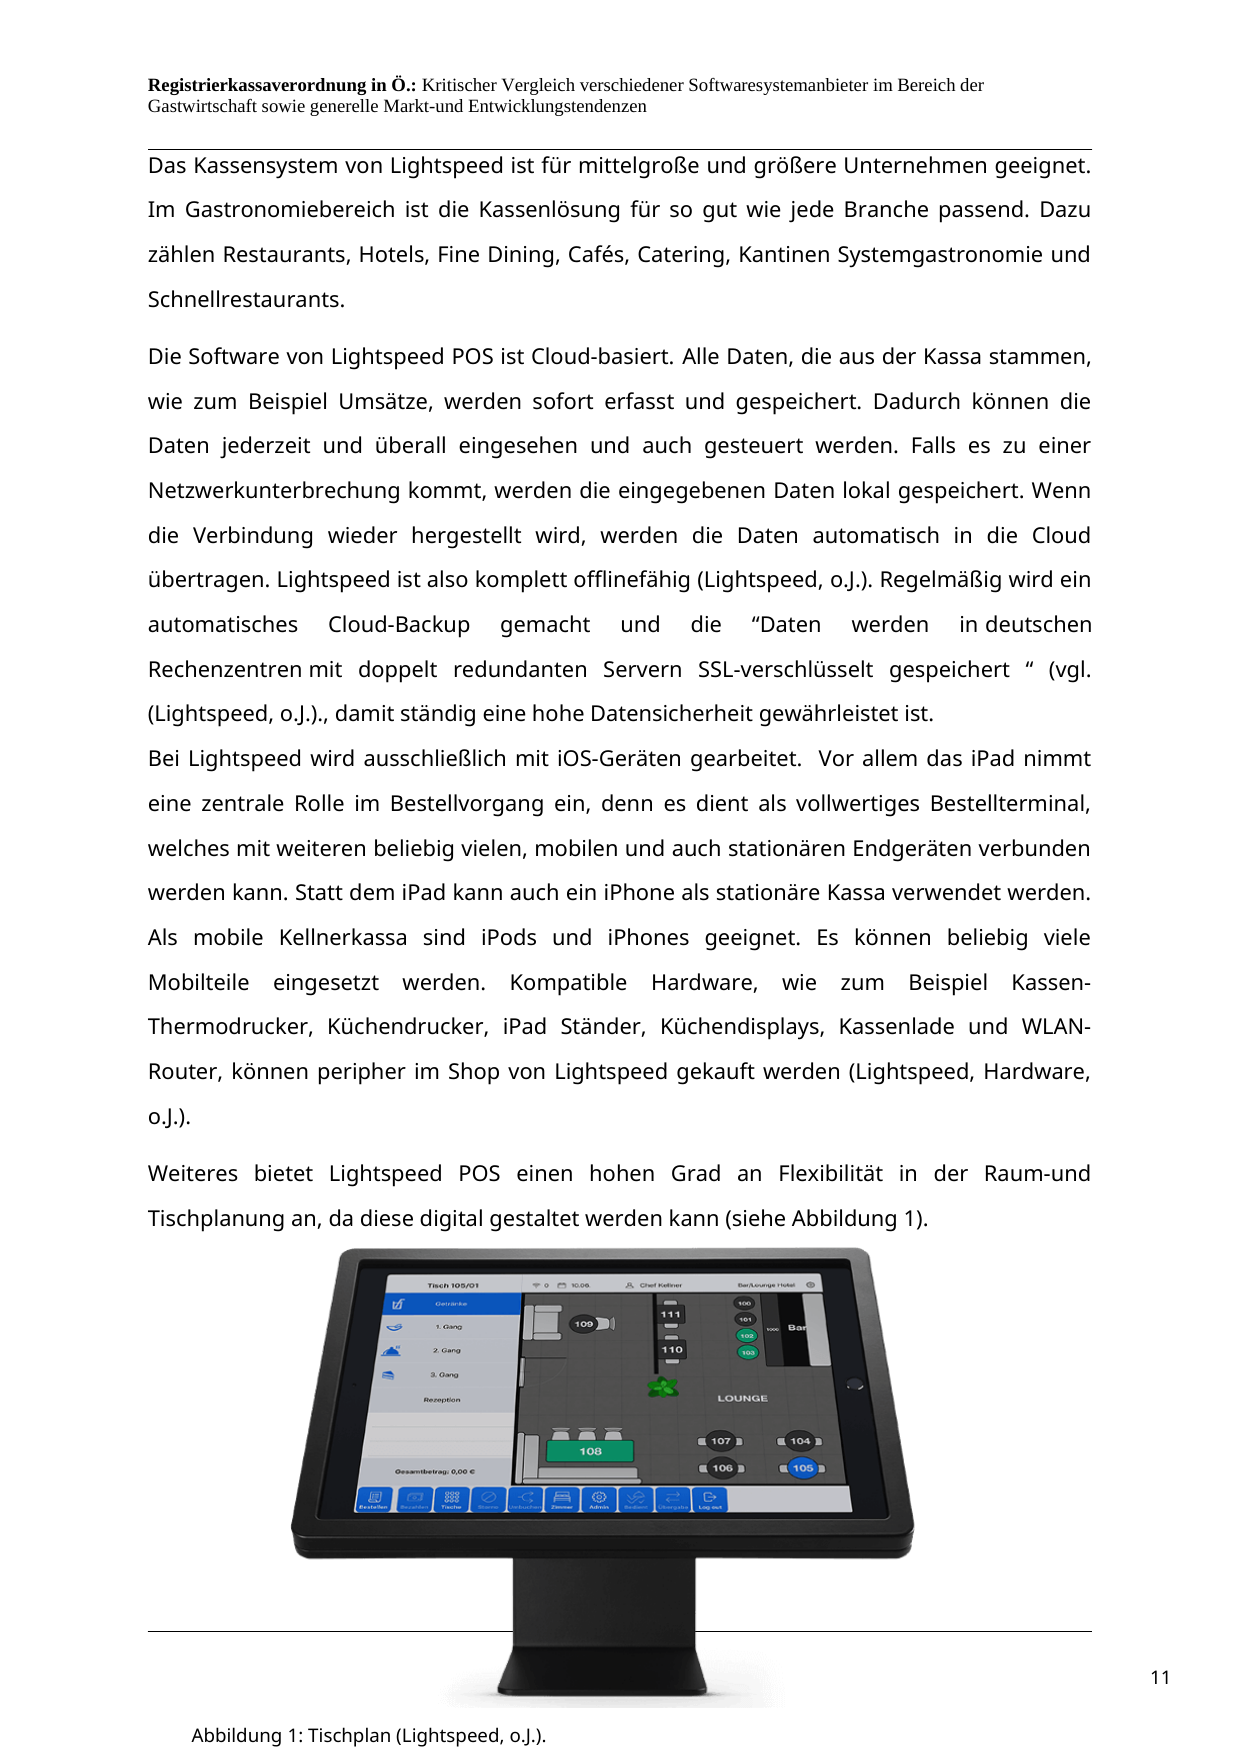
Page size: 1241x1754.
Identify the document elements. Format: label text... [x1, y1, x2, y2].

picture [201, 1242, 1008, 1709]
text Das Kassensystem von Lightspeed ist für mittelgroße und größere Unternehmen geeignet. Im Gastronomiebereich ist die Kassenlösung für so gut wie jede Branche passend. Dazu zählen Restaurants, Hotels, Fine Dining, Cafés, Catering, Kantinen Systemgastronomie und Schnellrestaurants. [148, 150, 1092, 313]
text Die Software von Lightspeed POS ist Cloud-basiert. Alle Daten, die aus der Kassa stammen, wie zum Beispiel Umsätze, werden sofort erfasst und gespeichert. Dadurch können die Daten jederzeit und überall eingesehen und auch gesteuert werden. Falls es zu einer Netzwerkunterbrechung kommt, werden die eingegebenen Daten lokal gespeichert. Wenn die Verbindung wieder hergestellt wird, werden die Daten automatisch in die Cloud übertragen. Lightspeed ist also komplett offlinefähig (Lightspeed, o.J.). Regelmäßig wird ein automatisches Cloud-Backup gemacht und die “Daten werden in deutschen Rechenzentren mit doppelt redundanten Servern SSL-verschlüsselt gespeichert “ (vgl. (Lightspeed, o.J.)., damit ständig eine hohe Datensicherheit gewährleistet ist. [148, 341, 1092, 728]
text Weiteres bietet Lightspeed POS einen hohen Grad an Flexibilität in der Raum-und Tischplanung an, da diese digital gestaltet werden kann (siehe Abbildung 1). [148, 1158, 1092, 1232]
text Bei Lightspeed wird ausschließlich mit iOS-Geräten gearbeitet. Vor allem das iPad nimmt eine zentrale Rolle im Bestellvorgang ein, denn es dient als vollwertiges Bestellterminal, welches mit weiteren beliebig vielen, mobilen und auch stationären Endgeräten verbunden werden kann. Statt dem iPad kann auch ein iPhone als stationäre Kassa verwendet werden. Als mobile Kellnerkassa sind iPods und iPhones geeignet. Es können beliebig viele Mobilteile eingesetzt werden. Kompatible Hardware, wie zum Beispiel Kassen-Thermodrucker, Küchendrucker, iPad Ständer, Küchendisplays, Kassenlade und WLAN-Router, können peripher im Shop von Lightspeed gekauft werden (Lightspeed, Hardware, o.J.). [148, 743, 1092, 1130]
